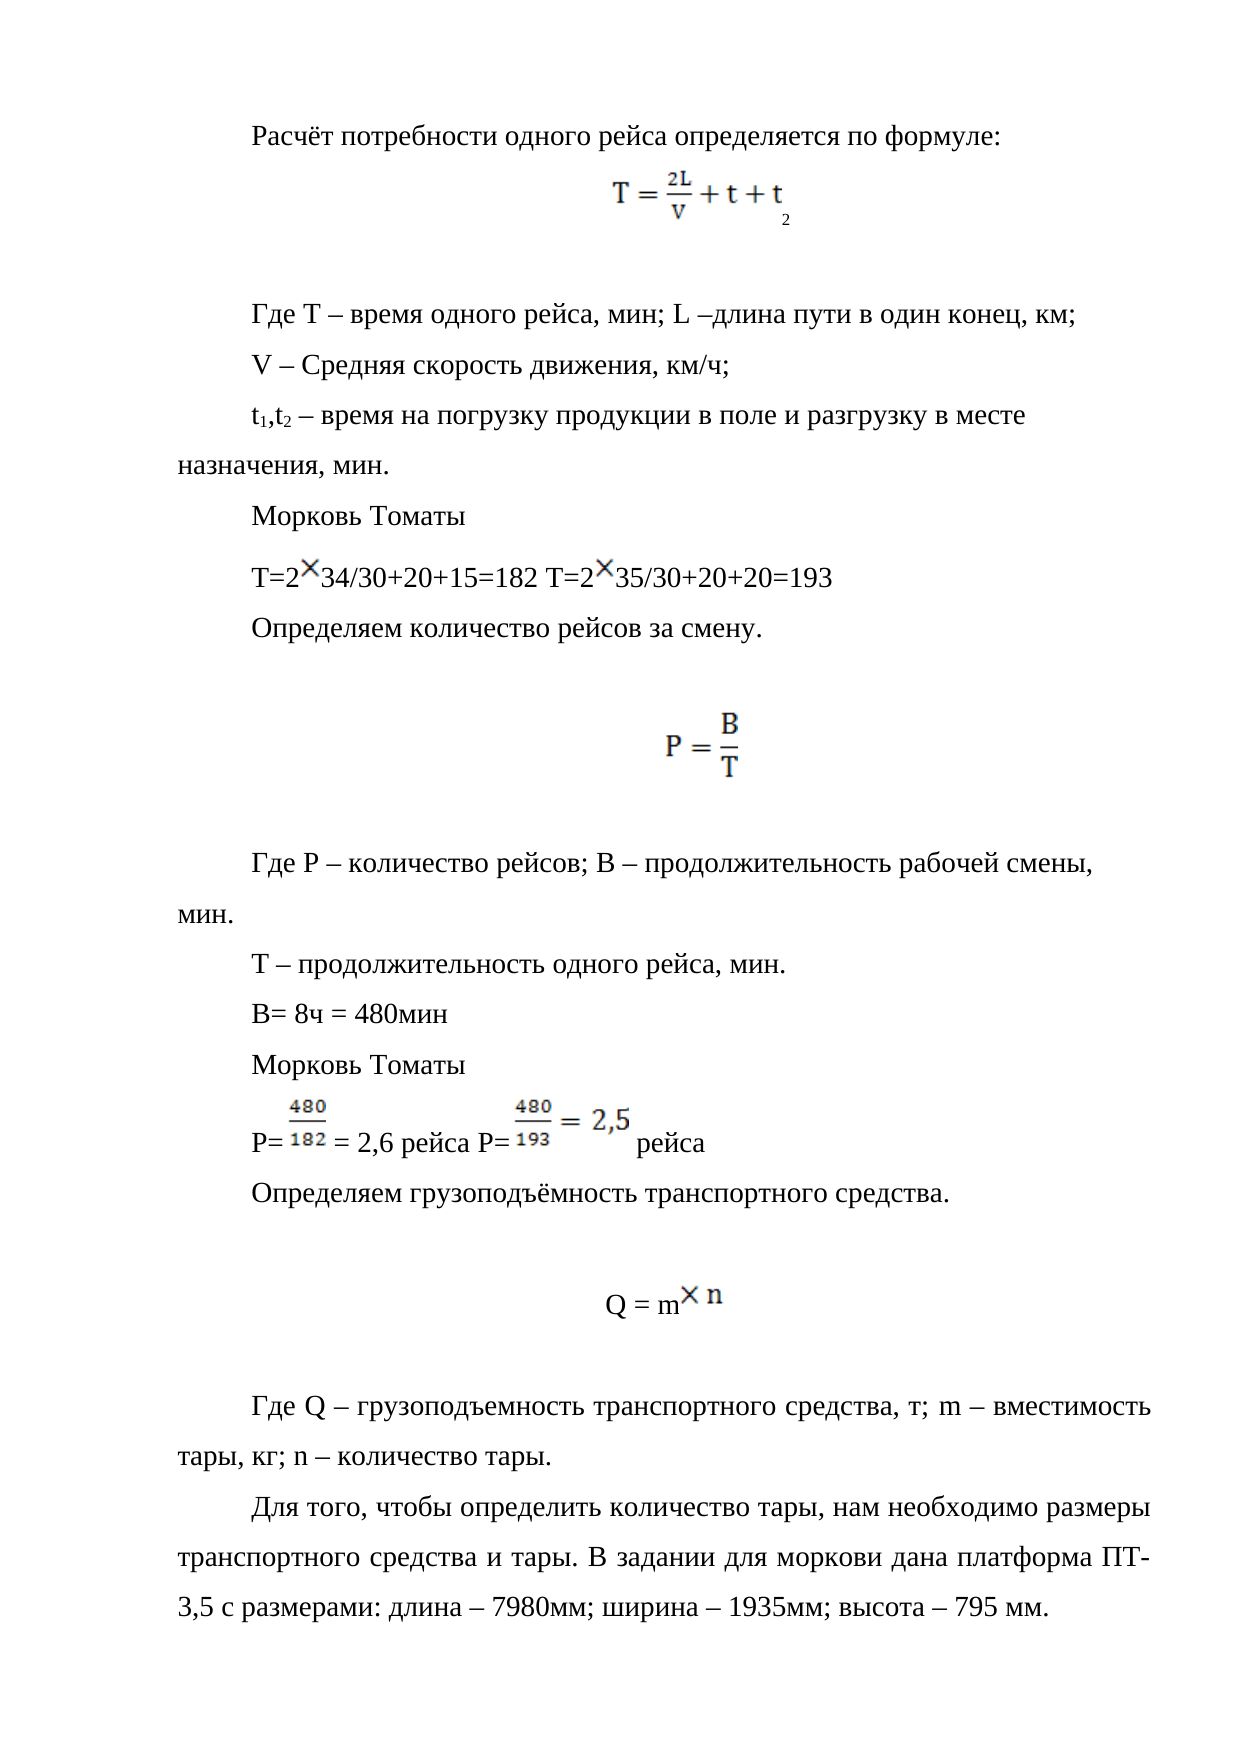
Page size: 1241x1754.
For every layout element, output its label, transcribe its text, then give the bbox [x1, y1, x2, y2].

picture [594, 548, 615, 588]
picture [299, 548, 321, 588]
list Где Т – время одного рейса, мин; L –длина пути в один конец, км; [177, 297, 1152, 330]
picture [679, 1275, 724, 1315]
list Расчёт потребности одного рейса определяется по формуле: [177, 118, 1152, 152]
text Морковь Томаты [177, 1047, 1152, 1080]
text Т – продолжительность одного рейса, мин. [177, 946, 1152, 980]
picture [283, 1097, 326, 1152]
picture [665, 710, 738, 782]
text Где Q – грузоподъемность транспортного средства, т; m – вместимость тары, кг; n – количество тары. [177, 1388, 1152, 1472]
picture [509, 1097, 629, 1152]
list Q = m [177, 1276, 1152, 1321]
text Т=234/30+20+15=182 Т=235/30+20+20=193 [177, 548, 1152, 593]
list Определяем грузоподъёмность транспортного средства. [177, 1175, 1152, 1208]
text Р= = 2,6 рейса P= рейса [177, 1097, 1152, 1158]
list 2 [177, 168, 1152, 229]
picture [612, 168, 782, 224]
text Определяем количество рейсов за смену. [177, 610, 1152, 644]
text Где Р – количество рейсов; В – продолжительность рабочей смены, мин. [177, 846, 1152, 929]
text В= 8ч = 480мин [177, 997, 1152, 1030]
list t1,t2 – время на погрузку продукции в поле и разгрузку в месте назначения, мин. [177, 397, 1152, 481]
text Для того, чтобы определить количество тары, нам необходимо размеры транспортного средства и тары. В задании для моркови дана платформа ПТ-3,5 с размерами: длина – 7980мм; ширина – 1935мм; высота – 795 мм. [177, 1489, 1152, 1623]
text Морковь Томаты [177, 498, 1152, 531]
list V – Средняя скорость движения, км/ч; [177, 347, 1152, 380]
